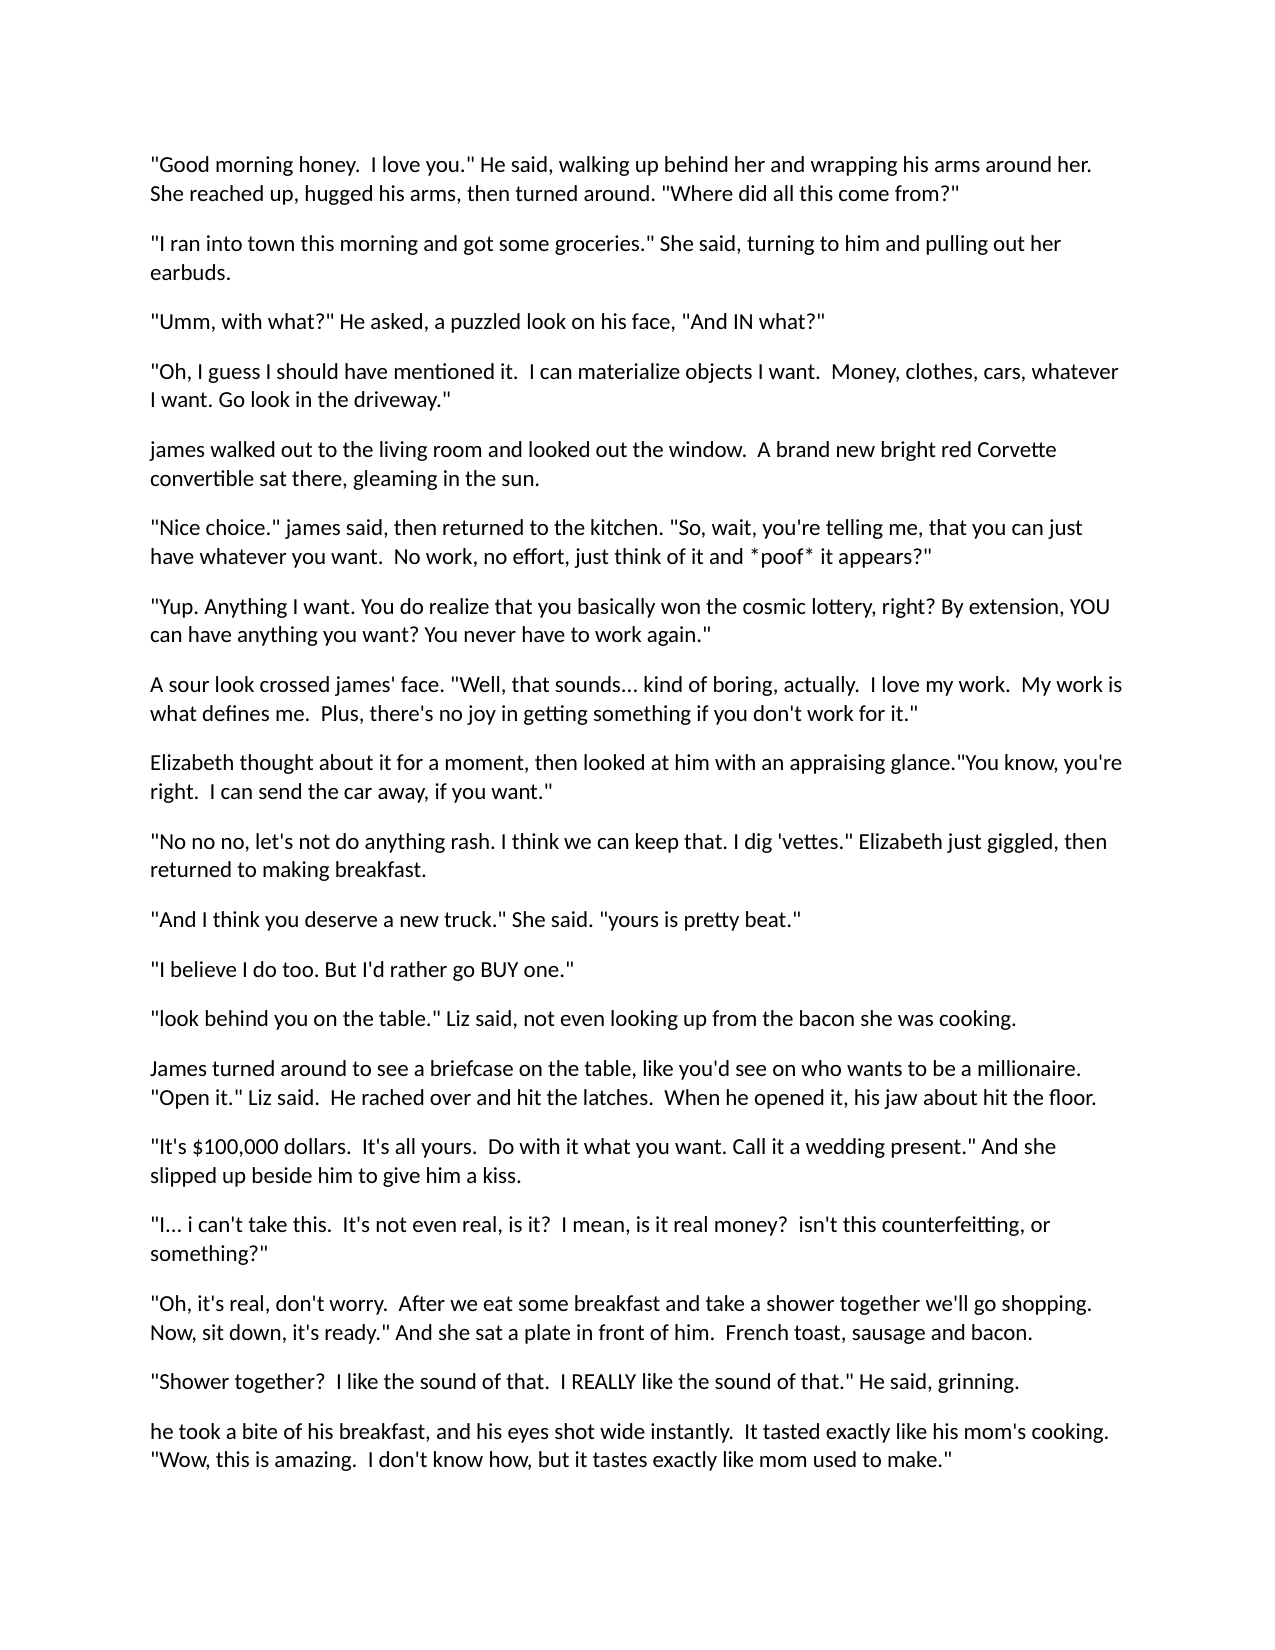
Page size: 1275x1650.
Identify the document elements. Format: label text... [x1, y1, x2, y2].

text "Umm, with what?" He asked, a puzzled look on his face, "And IN what?" [150, 307, 1125, 335]
text "And I think you deserve a new truck." She said. "yours is pretty beat." [150, 904, 1125, 933]
text "Yup. Anything I want. You do realize that you basically won the cosmic lottery, right? By extension, YOU can have anything you want? You never have to work again." [150, 591, 1125, 649]
text james walked out to the living room and looked out the window. A brand new bright red Corvette convertible sat there, gleaming in the sun. [150, 434, 1125, 492]
text "look behind you on the table." Liz said, not even looking up from the bacon she was cooking. [150, 1004, 1125, 1032]
text James turned around to see a briefcase on the table, like you'd see on who wants to be a millionaire. "Open it." Liz said. He rached over and hit the latches. When he opened it, his jaw about hit the floor. [150, 1053, 1125, 1111]
text "Nice choice." james said, then returned to the kitchen. "So, wait, you're telling me, that you can just have whatever you want. No work, no effort, just think of it and *poof* it appears?" [150, 513, 1125, 570]
text "It's $100,000 dollars. It's all yours. Do with it what you want. Call it a wedding present." And she slipped up beside him to give him a kiss. [150, 1132, 1125, 1189]
text "I believe I do too. But I'd rather go BUY one." [150, 954, 1125, 983]
text "Oh, I guess I should have mentioned it. I can materialize objects I want. Money, clothes, cars, whatever I want. Go look in the driveway." [150, 356, 1125, 414]
text "I... i can't take this. It's not even real, is it? I mean, is it real money? isn't this counterfeitting, or something?" [150, 1210, 1125, 1267]
text Elizabeth thought about it for a moment, then looked at him with an appraising glance."You know, you're right. I can send the car away, if you want." [150, 748, 1125, 805]
text "I ran into town this morning and got some groceries." She said, turning to him and pulling out her earbuds. [150, 228, 1125, 286]
text "Good morning honey. I love you." He said, walking up behind her and wrapping his arms around her. She reached up, hugged his arms, then turned around. "Where did all this come from?" [150, 150, 1125, 207]
text he took a bite of his breakfast, and his eyes shot wide instantly. It tasted exactly like his mom's cooking. "Wow, this is amazing. I don't know how, but it tastes exactly like mom used to make." [150, 1416, 1125, 1474]
text "Shower together? I like the sound of that. I REALLY like the sound of that." He said, grinning. [150, 1367, 1125, 1395]
text "No no no, let's not do anything rash. I think we can keep that. I dig 'vettes." Elizabeth just giggled, then returned to making breakfast. [150, 826, 1125, 884]
text A sour look crossed james' face. "Well, that sounds... kind of boring, actually. I love my work. My work is what defines me. Plus, there's no joy in getting something if you don't work for it." [150, 669, 1125, 727]
text "Oh, it's real, don't worry. After we eat some breakfast and take a shower together we'll go shopping. Now, sit down, it's ready." And she sat a plate in front of him. French toast, sausage and bacon. [150, 1288, 1125, 1346]
